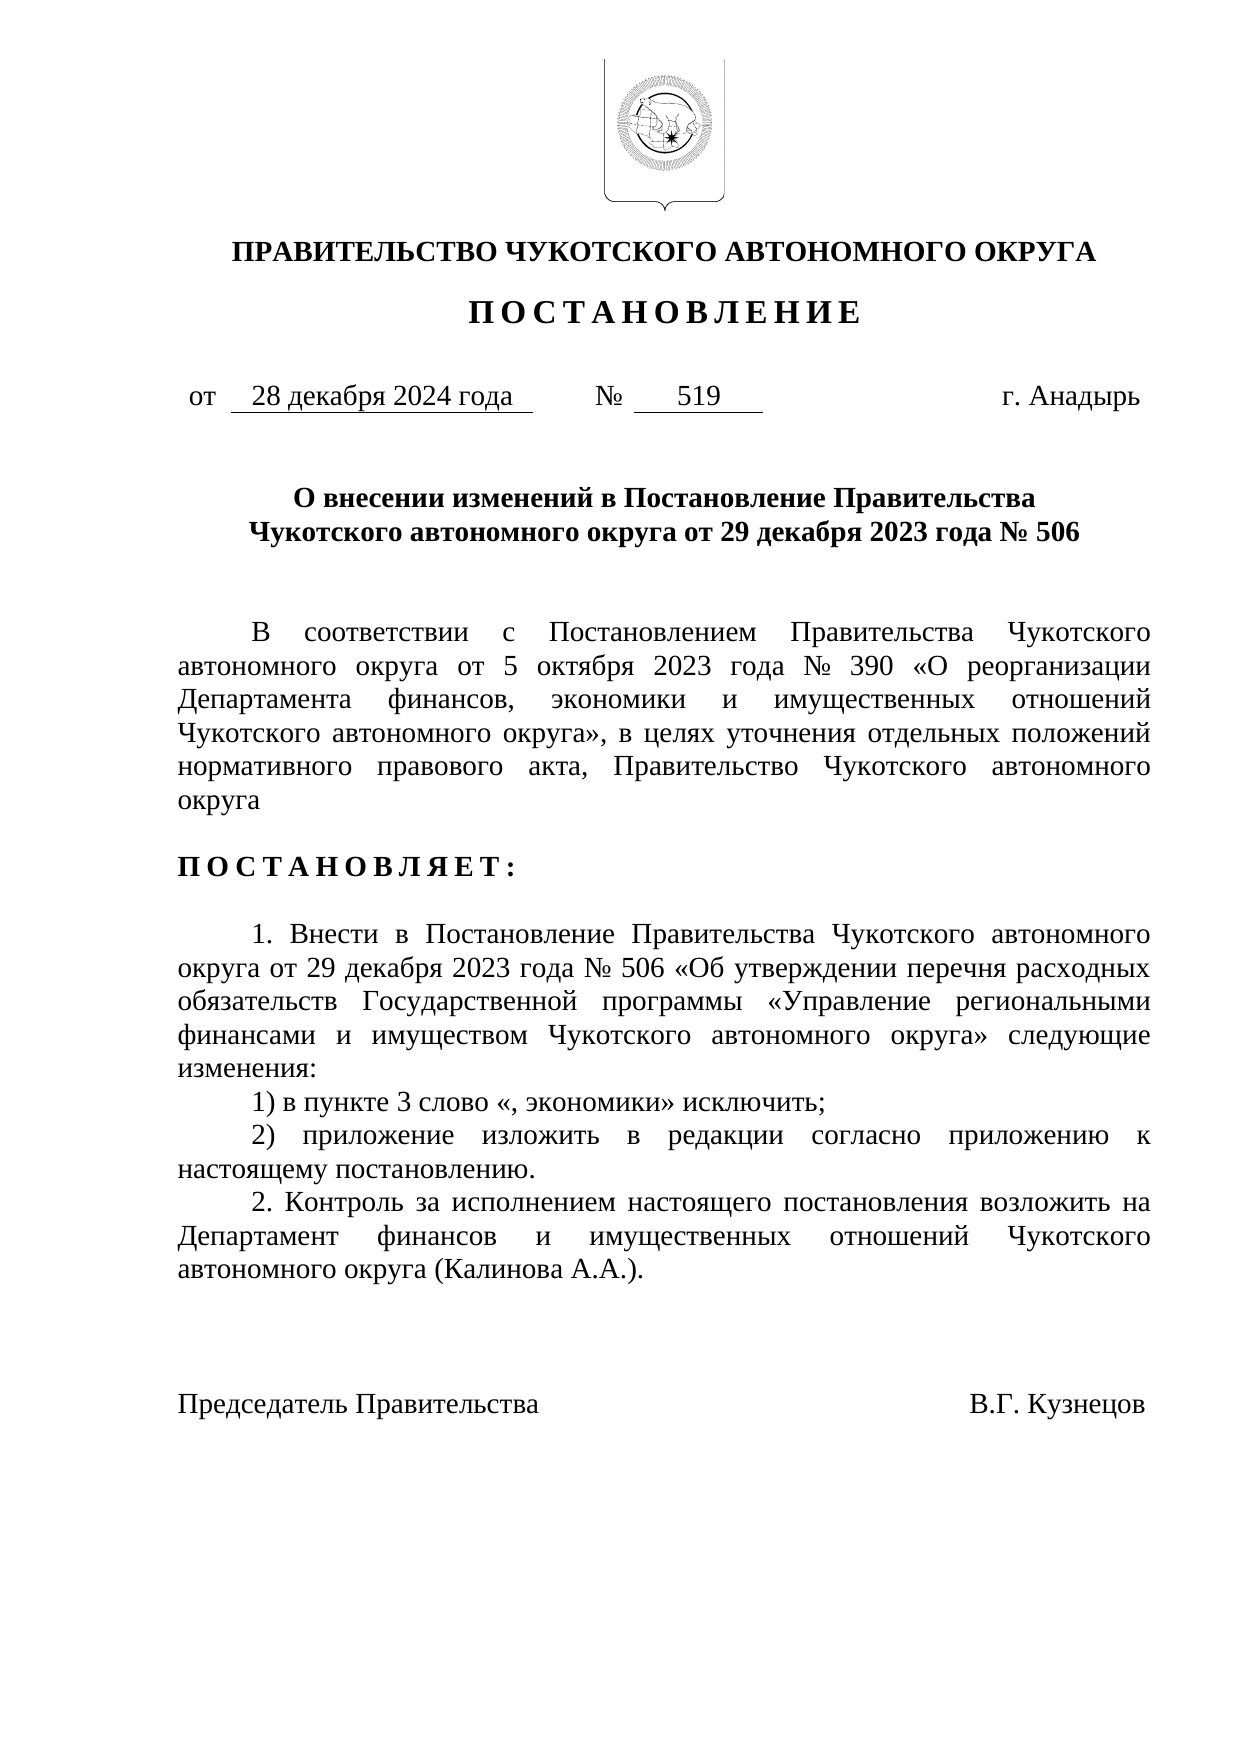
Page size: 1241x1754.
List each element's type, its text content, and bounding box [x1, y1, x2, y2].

text О внесении изменений в Постановление Правительства [177, 480, 1152, 514]
text Чукотского автономного округа от 29 декабря 2023 года № 506 [177, 514, 1152, 547]
text ПРАВИТЕЛЬСТВО ЧУКОТСКОГО АВТОНОМНОГО ОКРУГА [177, 234, 1152, 268]
table_header № [533, 379, 634, 412]
text Председатель Правительства В.Г. Кузнецов [177, 1386, 1152, 1419]
text 2) приложение изложить в редакции согласно приложению к настоящему постановлению. [177, 1117, 1152, 1184]
table_header г. Анадырь [763, 379, 1152, 412]
table_header 519 [634, 379, 763, 412]
subtitle ПОСТАНОВЛЕНИЕ [177, 292, 1152, 330]
text ПОСТАНОВЛЯЕТ: [177, 849, 1152, 883]
text 1) в пункте 3 слово «, экономики» исключить; [177, 1084, 1152, 1117]
picture [604, 59, 725, 211]
text В соответствии с Постановлением Правительства Чукотского автономного округа от 5 октября 2023 года № 390 «О реорганизации Департамента финансов, экономики и имущественных отношений Чукотского автономного округа», в целях уточнения отдельных положений нормативного правового акта, Правительство Чукотского автономного округа [177, 614, 1152, 816]
text 2. Контроль за исполнением настоящего постановления возложить на Департамент финансов и имущественных отношений Чукотского автономного округа (Калинова А.А.). [177, 1184, 1152, 1285]
table_header от [177, 379, 231, 412]
text 1. Внести в Постановление Правительства Чукотского автономного округа от 29 декабря 2023 года № 506 «Об утверждении перечня расходных обязательств Государственной программы «Управление региональными финансами и имуществом Чукотского автономного округа» следующие изменения: [177, 916, 1152, 1084]
table_header 28 декабря 2024 года [231, 379, 533, 412]
